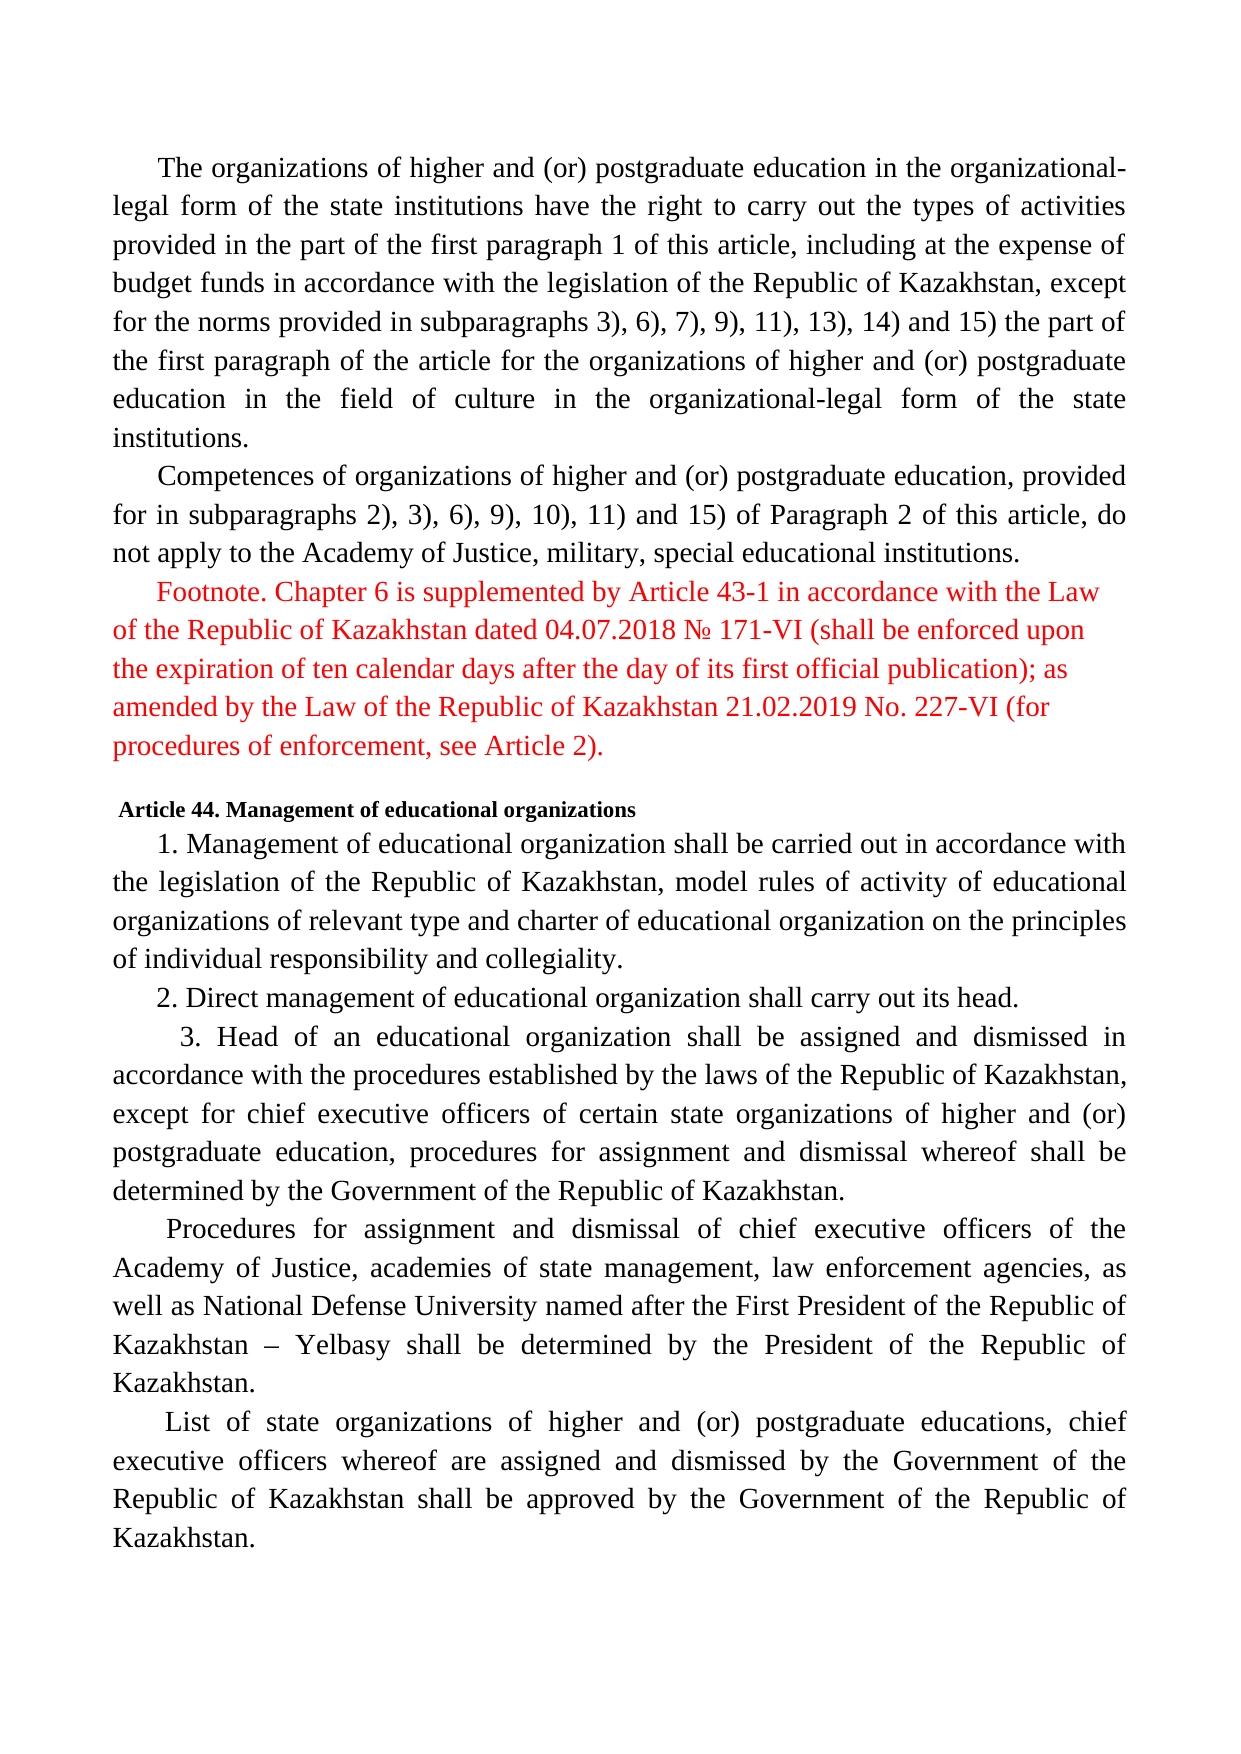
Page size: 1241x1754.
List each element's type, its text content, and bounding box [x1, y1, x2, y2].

text The organizations of higher and (or) postgraduate education in the organizational-legal form of the state institutions have the right to carry out the types of activities provided in the part of the first paragraph 1 of this article, including at the expense of budget funds in accordance with the legislation of the Republic of Kazakhstan, except for the norms provided in subparagraphs 3), 6), 7), 9), 11), 13), 14) and 15) the part of the first paragraph of the article for the organizations of higher and (or) postgraduate education in the field of culture in the organizational-legal form of the state institutions. [112, 150, 1128, 453]
text 2. Direct management of educational organization shall carry out its head. [112, 980, 1128, 1014]
text Competences of organizations of higher and (or) postgraduate education, provided for in subparagraphs 2), 3), 6), 9), 10), 11) and 15) of Paragraph 2 of this article, do not apply to the Academy of Justice, military, special educational institutions. [112, 458, 1128, 569]
text Article 44. Management of educational organizations [112, 796, 1128, 822]
text 3. Head of an educational organization shall be assigned and dismissed in accordance with the procedures established by the laws of the Republic of Kazakhstan, except for chief executive officers of certain state organizations of higher and (or) postgraduate education, procedures for assignment and dismissal whereof shall be determined by the Government of the Republic of Kazakhstan. [112, 1019, 1128, 1206]
text 1. Management of educational organization shall be carried out in accordance with the legislation of the Republic of Kazakhstan, model rules of activity of educational organizations of relevant type and charter of educational organization on the principles of individual responsibility and collegiality. [112, 826, 1128, 975]
text List of state organizations of higher and (or) postgraduate educations, chief executive officers whereof are assigned and dismissed by the Government of the Republic of Kazakhstan shall be approved by the Government of the Republic of Kazakhstan. [112, 1404, 1128, 1553]
text Footnote. Chapter 6 is supplemented by Article 43-1 in accordance with the Law of the Republic of Kazakhstan dated 04.07.2018 № 171-VI (shall be enforced upon the expiration of ten calendar days after the day of its first official publication); as amended by the Law of the Republic of Kazakhstan 21.02.2019 No. 227-VI (for procedures of enforcement, see Article 2). [112, 574, 1128, 792]
text Procedures for assignment and dismissal of chief executive officers of the Academy of Justice, academies of state management, law enforcement agencies, as well as National Defense University named after the First President of the Republic of Kazakhstan – Yelbasy shall be determined by the President of the Republic of Kazakhstan. [112, 1211, 1128, 1399]
